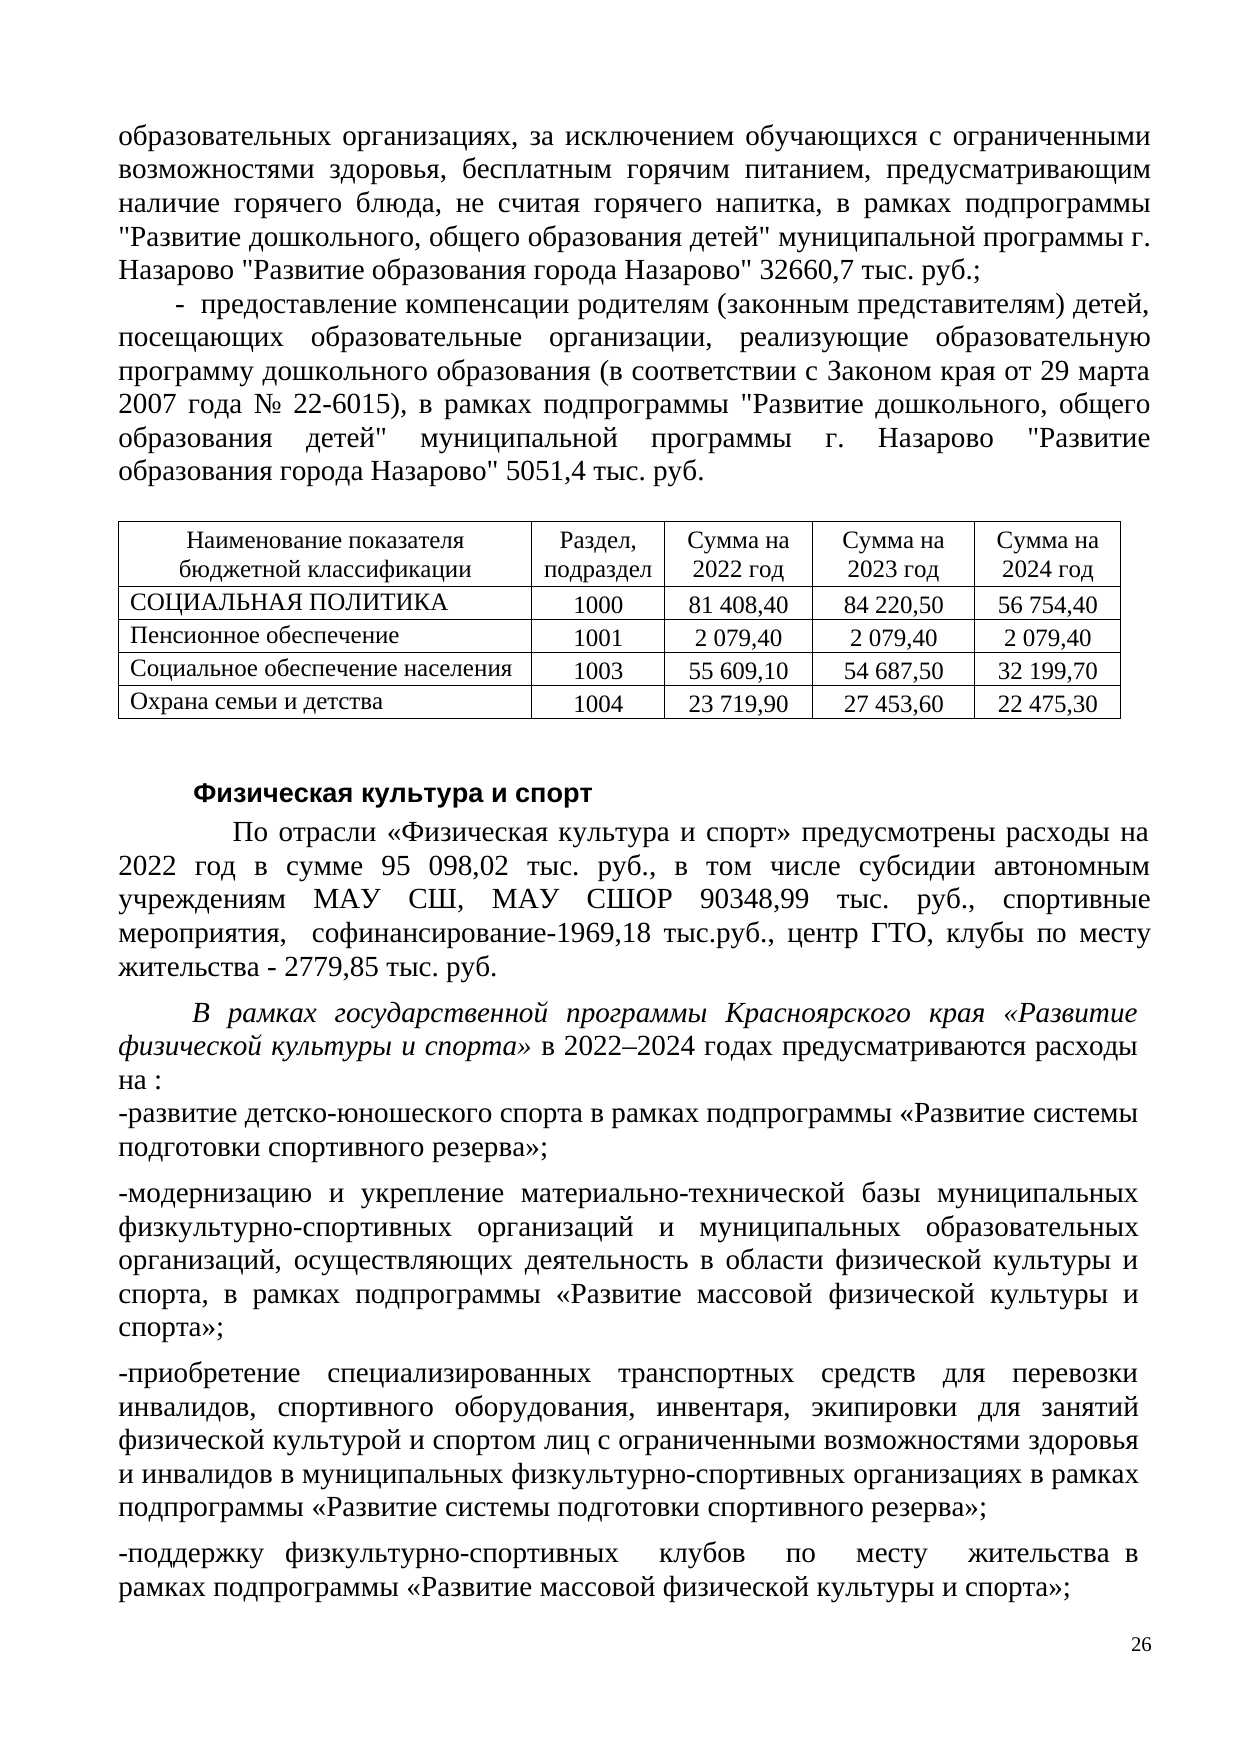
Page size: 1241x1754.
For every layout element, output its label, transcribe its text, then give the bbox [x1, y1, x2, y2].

subtitle Физическая культура и спорт [118, 777, 1152, 808]
table_cell 55 609,10 [665, 653, 812, 685]
table_cell 54 687,50 [813, 653, 974, 685]
table_cell 2 079,40 [975, 620, 1120, 652]
table_header Сумма на 2022 год [665, 522, 812, 586]
table_header Раздел, подраздел [532, 522, 664, 586]
table_cell СОЦИАЛЬНАЯ ПОЛИТИКА [119, 587, 531, 619]
table_cell Охрана семьи и детства [119, 686, 531, 717]
table_cell Пенсионное обеспечение [119, 620, 531, 652]
table_cell 1004 [532, 686, 664, 717]
table_header Сумма на 2023 год [813, 522, 974, 586]
table_cell 2 079,40 [665, 620, 812, 652]
table_cell Социальное обеспечение населения [119, 653, 531, 685]
text По отрасли «Физическая культура и спорт» предусмотрены расходы на 2022 год в сумме 95 098,02 тыс. руб., в том числе субсидии автономным учреждениям МАУ СШ, МАУ СШОР 90348,99 тыс. руб., спортивные мероприятия, софинансирование-1969,18 тыс.руб., центр ГТО, клубы по месту жительства - 2779,85 тыс. руб. [118, 814, 1152, 982]
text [118, 118, 1152, 286]
text - предоставление компенсации родителям (законным представителям) детей, посещающих образовательные организации, реализующие образовательную программу дошкольного образования (в соответствии с Законом края от 29 марта 2007 года № 22-6015), в рамках подпрограммы "Развитие дошкольного, общего образования детей" муниципальной программы г. Назарово "Развитие образования города Назарово" 5051,4 тыс. руб. [118, 286, 1152, 487]
table_cell 1000 [532, 587, 664, 619]
table_cell 81 408,40 [665, 587, 812, 619]
table_header Сумма на 2024 год [975, 522, 1120, 586]
table_cell 1003 [532, 653, 664, 685]
text -развитие детско-юношеского спорта в рамках подпрограммы «Развитие системы подготовки спортивного резерва»; [118, 1096, 1138, 1163]
table_cell 27 453,60 [813, 686, 974, 717]
table_cell 2 079,40 [813, 620, 974, 652]
text -модернизацию и укрепление материально-технической базы муниципальных физкультурно-спортивных организаций и муниципальных образовательных организаций, осуществляющих деятельность в области физической культуры и спорта, в рамках подпрограммы «Развитие массовой физической культуры и спорта»; [118, 1175, 1139, 1343]
table_cell 23 719,90 [665, 686, 812, 717]
text В рамках государственной программы Красноярского края «Развитие физической культуры и спорта» в 2022–2024 годах предусматриваются расходы на : [118, 995, 1138, 1095]
table_cell 84 220,50 [813, 587, 974, 619]
table_cell 32 199,70 [975, 653, 1120, 685]
table_cell 56 754,40 [975, 587, 1120, 619]
table_header Наименование показателя бюджетной классификации [119, 522, 531, 586]
table_cell 1001 [532, 620, 664, 652]
text -поддержку физкультурно-спортивных клубов по месту жительства в рамках подпрограммы «Развитие массовой физической культуры и спорта»; [118, 1536, 1138, 1603]
text -приобретение специализированных транспортных средств для перевозки инвалидов, спортивного оборудования, инвентаря, экипировки для занятий физической культурой и спортом лиц с ограниченными возможностями здоровья и инвалидов в муниципальных физкультурно-спортивных организациях в рамках подпрограммы «Развитие системы подготовки спортивного резерва»; [118, 1355, 1139, 1523]
table_cell 22 475,30 [975, 686, 1120, 717]
